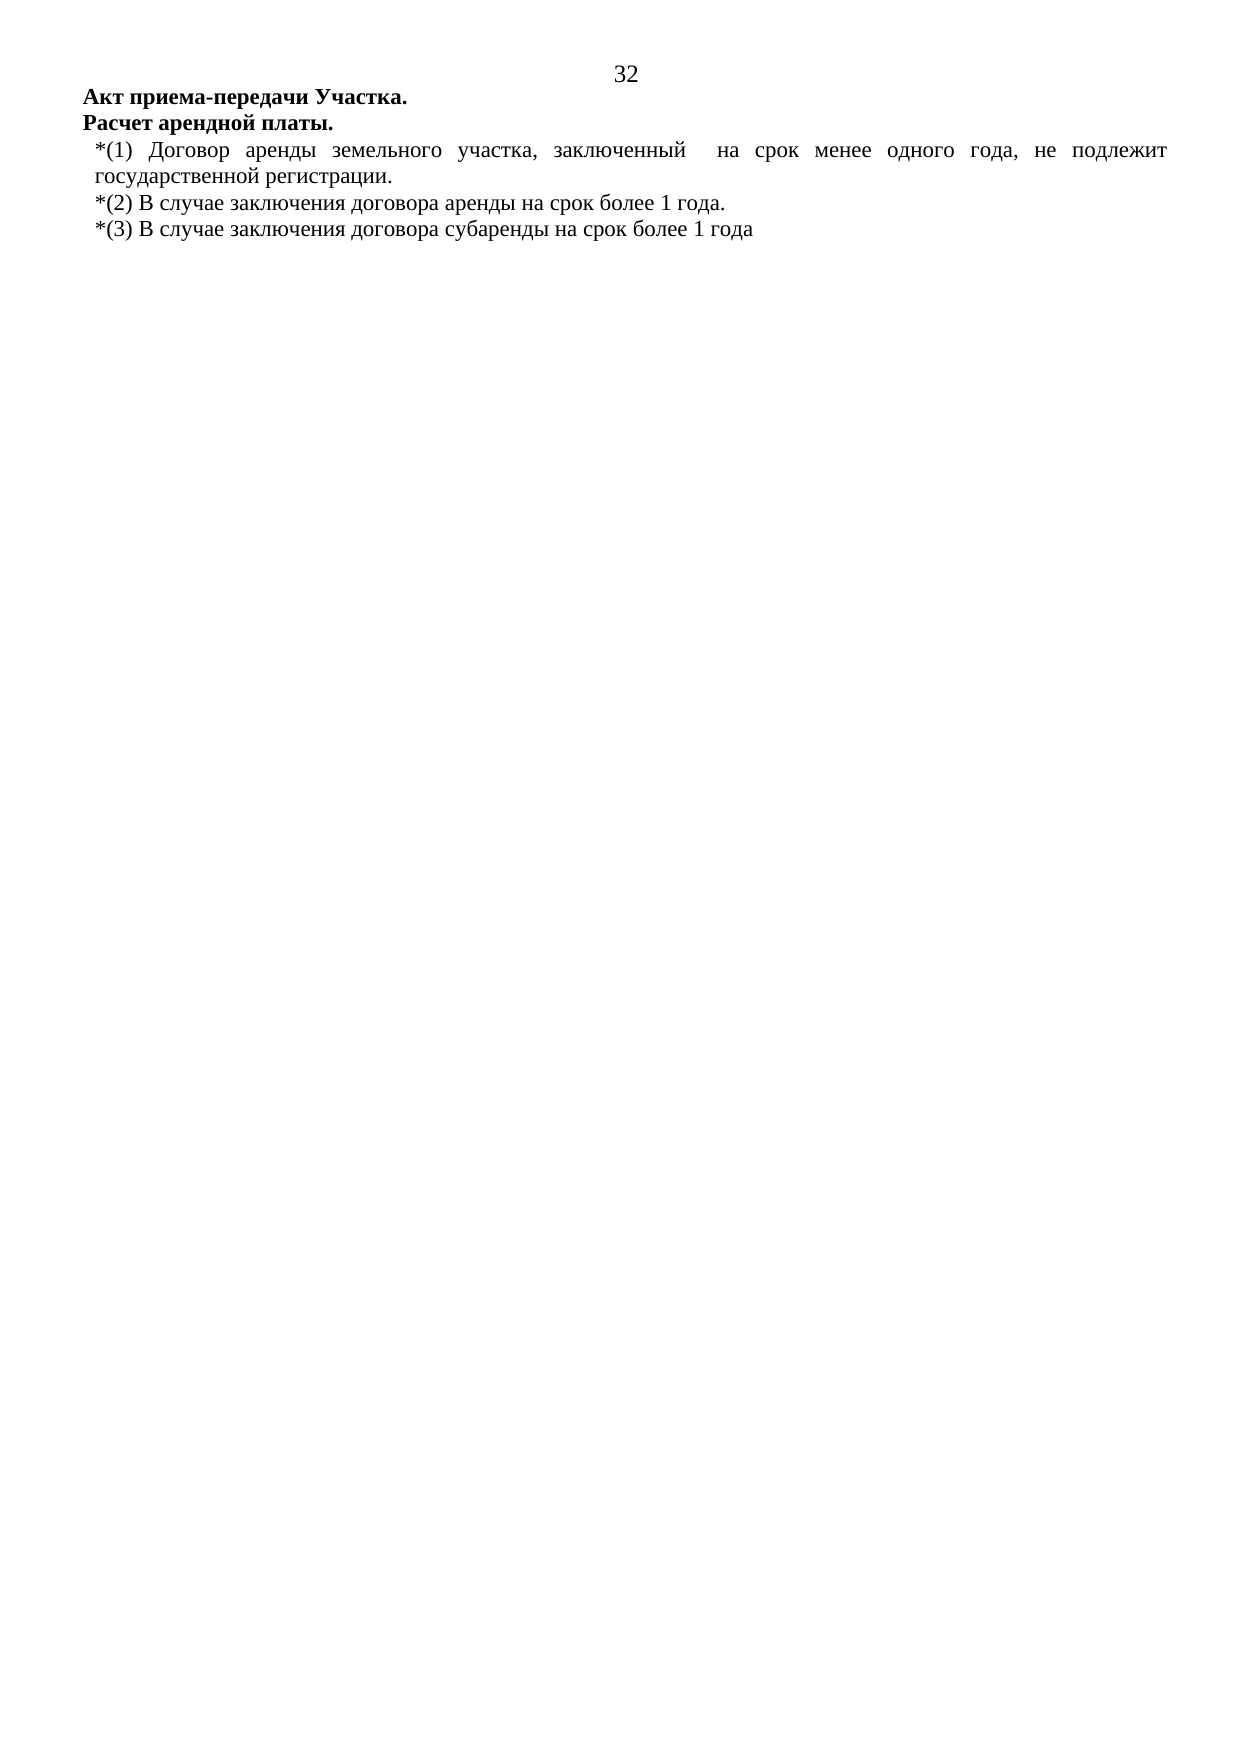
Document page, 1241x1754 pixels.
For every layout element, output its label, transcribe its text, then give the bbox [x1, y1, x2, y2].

title Акт приема-передачи Участка. [83, 83, 1169, 109]
text *(1) Договор аренды земельного участка, заключенный на срок менее одного года, не подлежит государственной регистрации. [94, 136, 1169, 188]
text *(3) В случае заключения договора субаренды на срок более 1 года [94, 215, 1169, 241]
text *(2) В случае заключения договора аренды на срок более 1 года. [94, 188, 1169, 215]
title Расчет арендной платы. [83, 109, 1169, 136]
